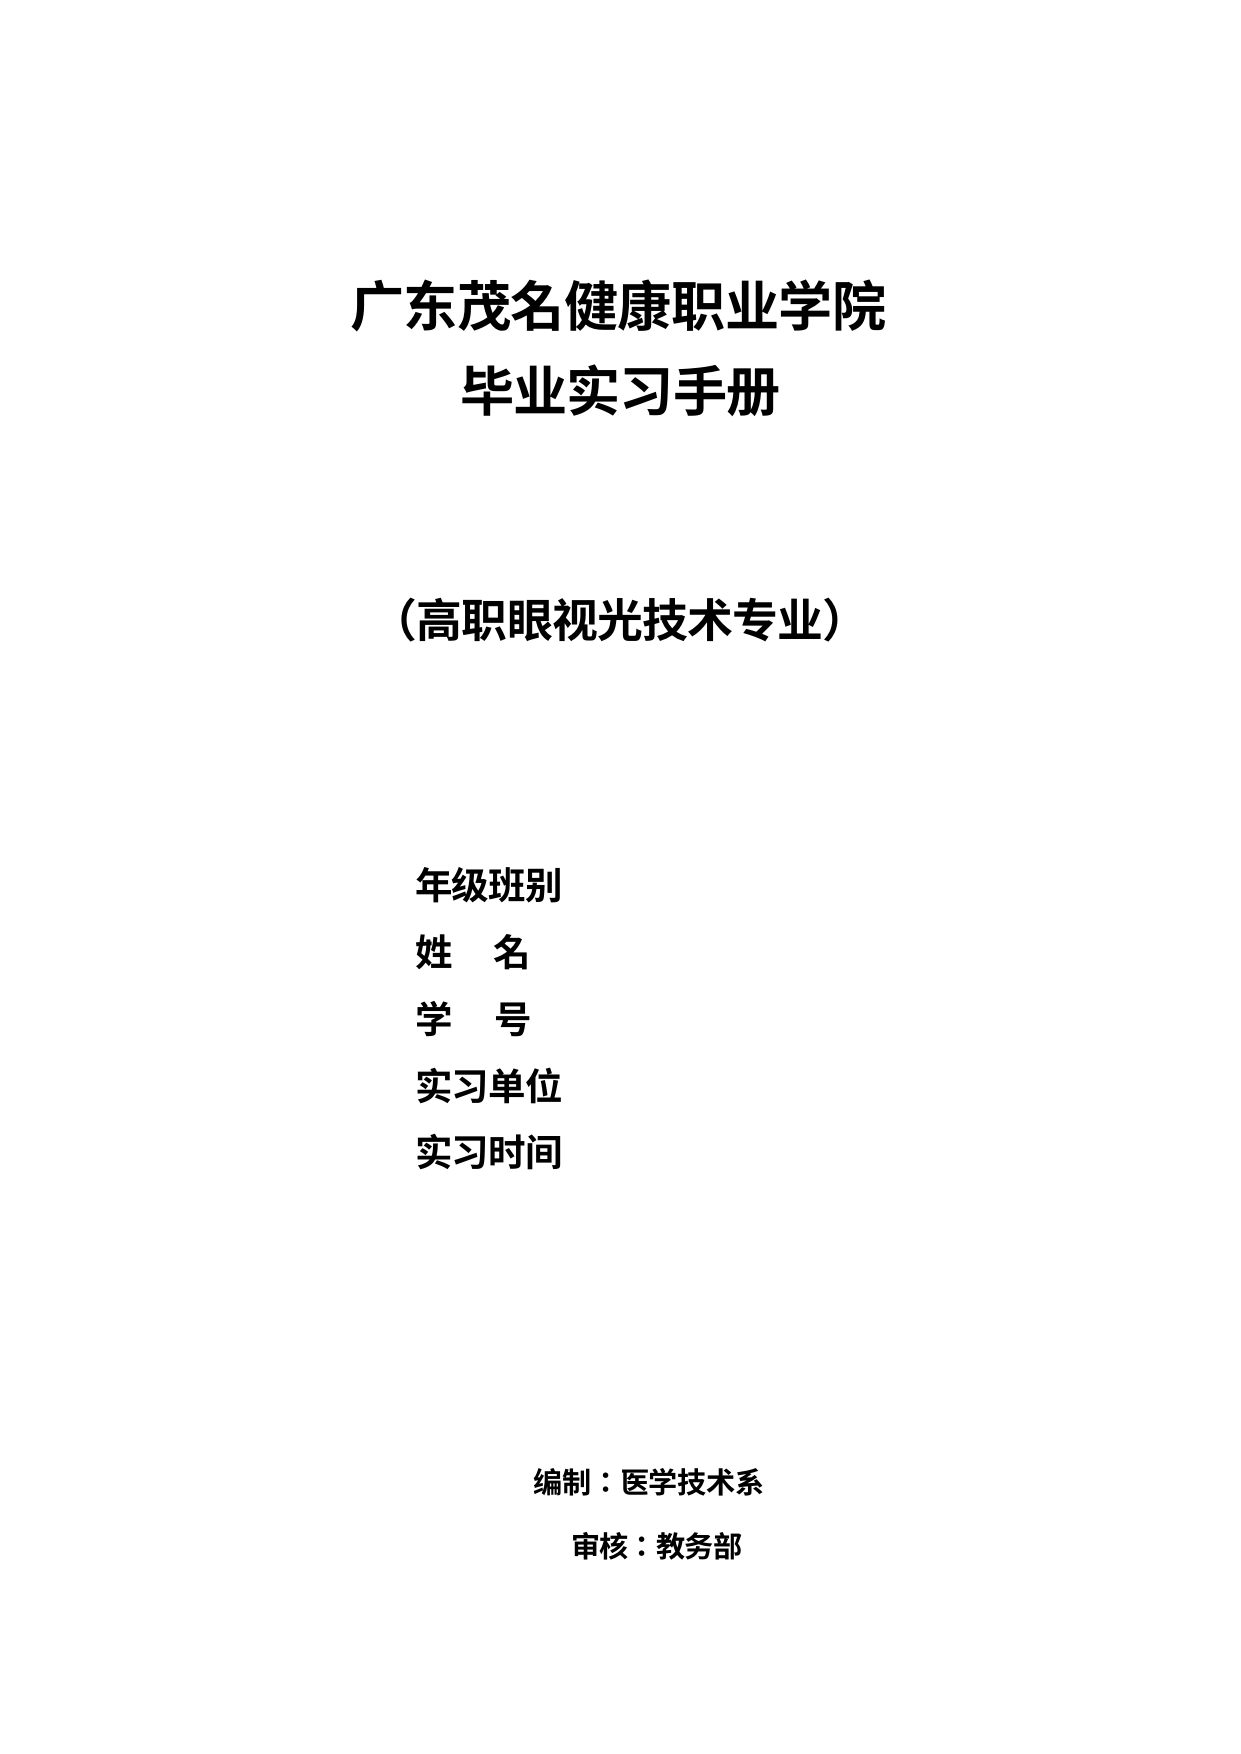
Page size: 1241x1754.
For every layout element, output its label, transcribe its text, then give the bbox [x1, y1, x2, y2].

text 编制：医学技术系 审核：教务部 [534, 1462, 767, 1566]
text 广东茂名健康职业学院 毕业实习手册 [350, 269, 892, 427]
text 年级班别 姓 名 学 号 实习单位 实习时间 [415, 859, 865, 1178]
text （高职眼视光技术专业） [186, 589, 1054, 650]
